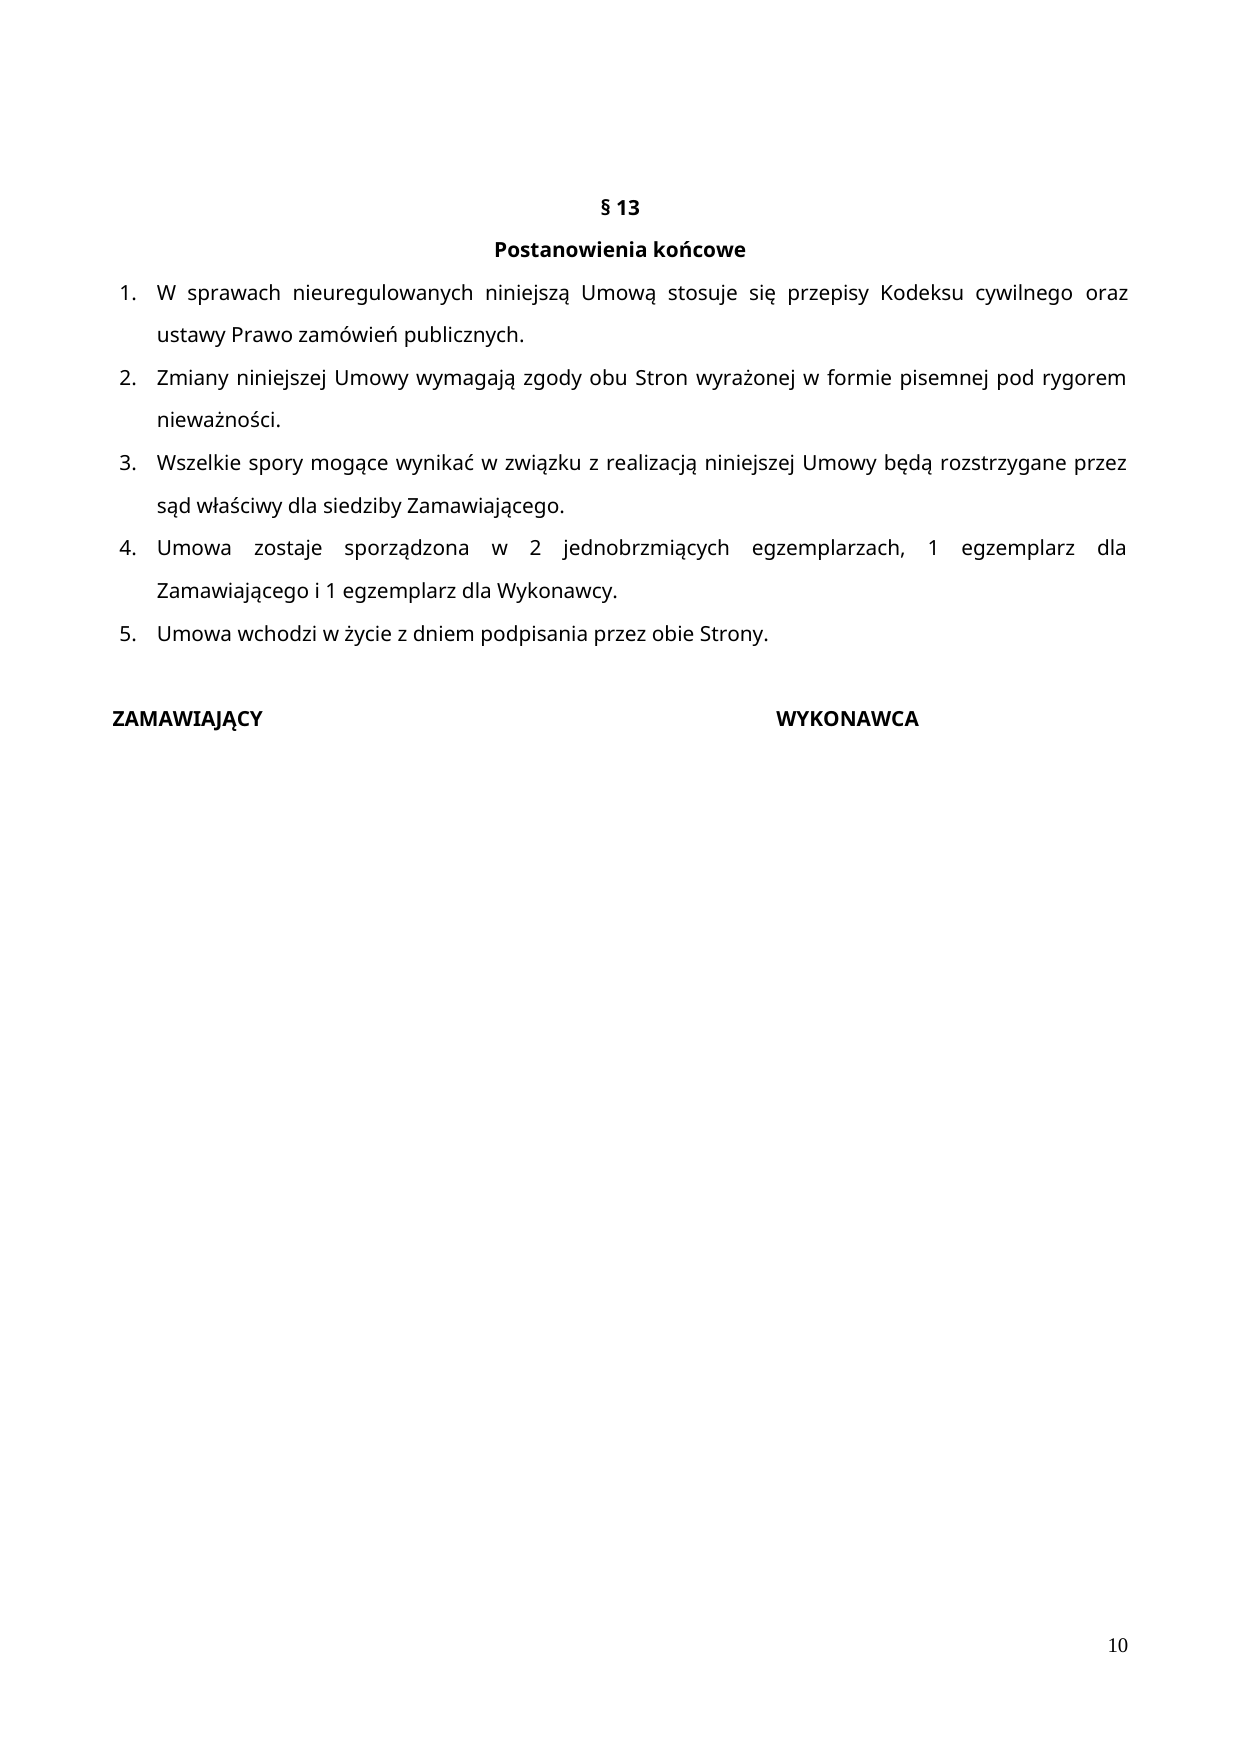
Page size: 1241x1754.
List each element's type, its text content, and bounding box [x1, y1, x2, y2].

text § 13 [112, 193, 1128, 221]
list Wszelkie spory mogące wynikać w związku z realizacją niniejszej Umowy będą rozstrzygane przez sąd właściwy dla siedziby Zamawiającego. [119, 448, 1128, 519]
list Umowa wchodzi w życie z dniem podpisania przez obie Strony. [119, 619, 1128, 647]
list W sprawach nieuregulowanych niniejszą Umową stosuje się przepisy Kodeksu cywilnego oraz ustawy Prawo zamówień publicznych. [119, 278, 1128, 349]
text ZAMAWIAJĄCY WYKONAWCA [112, 704, 1128, 732]
list Umowa zostaje sporządzona w 2 jednobrzmiących egzemplarzach, 1 egzemplarz dla Zamawiającego i 1 egzemplarz dla Wykonawcy. [119, 533, 1128, 604]
text Postanowienia końcowe [112, 235, 1128, 264]
list Zmiany niniejszej Umowy wymagają zgody obu Stron wyrażonej w formie pisemnej pod rygorem nieważności. [119, 363, 1128, 434]
